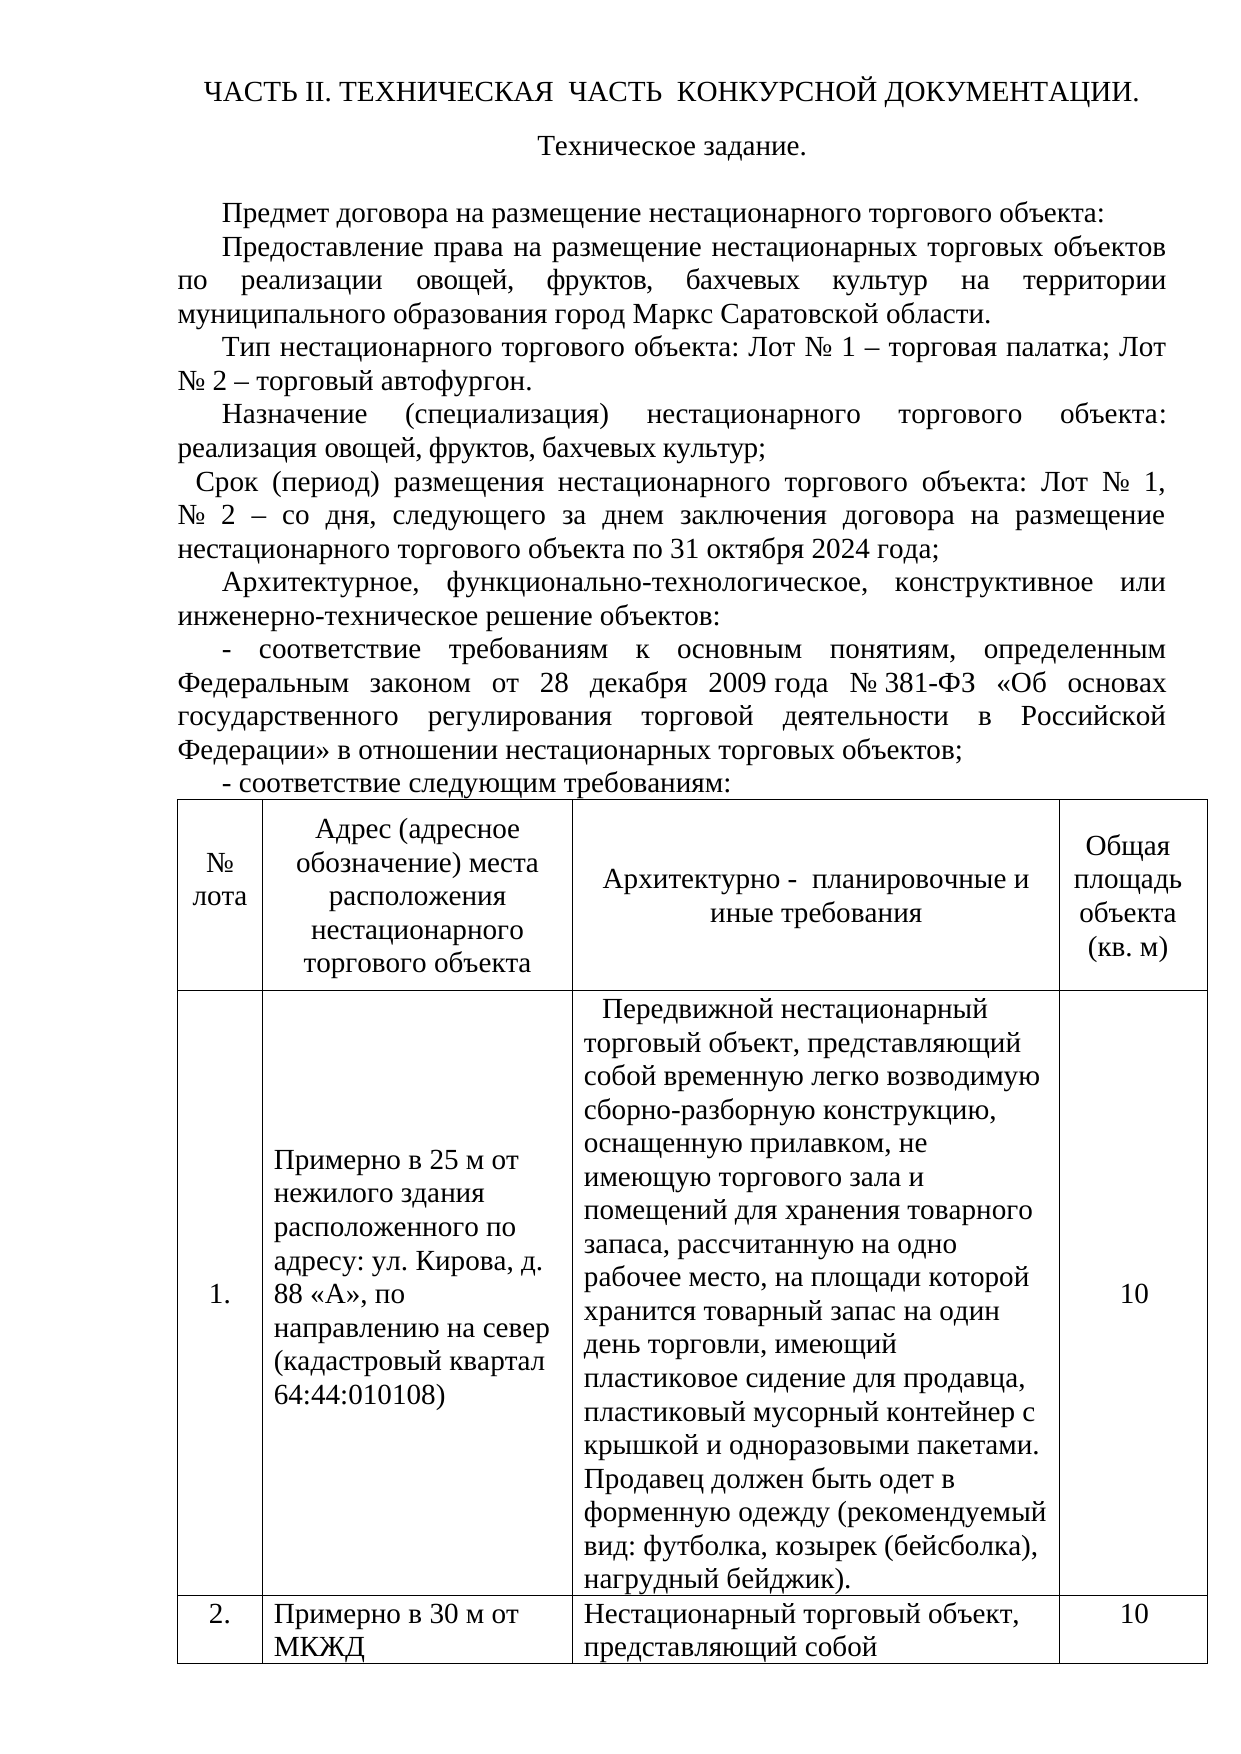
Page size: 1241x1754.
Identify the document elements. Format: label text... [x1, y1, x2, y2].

table_header Общая площадь объекта (кв. м) [1060, 800, 1207, 990]
text Техническое задание. [177, 128, 1167, 162]
text Срок (период) размещения нестационарного торгового объекта: Лот № 1, № 2 – со дня, следующего за днем заключения договора на размещение нестационарного торгового объекта по 31 октября 2024 года; [177, 464, 1167, 564]
text ЧАСТЬ II. ТЕХНИЧЕСКАЯ ЧАСТЬ КОНКУРСНОЙ ДОКУМЕНТАЦИИ. [177, 74, 1167, 107]
table_cell Примерно в 25 м от нежилого здания расположенного по адресу: ул. Кирова, д. 88 «А», по направлению на север (кадастровый квартал 64:44:010108) [263, 991, 572, 1595]
table_header № лота [178, 800, 262, 990]
table_cell Передвижной нестационарный торговый объект, представляющий собой временную легко возводимую сборно-разборную конструкцию, оснащенную прилавком, не имеющую торгового зала и помещений для хранения товарного запаса, рассчитанную на одно рабочее место, на площади которой хранится товарный запас на один день торговли, имеющий пластиковое сидение для продавца, пластиковый мусорный контейнер с крышкой и одноразовыми пакетами. Продавец должен быть одет в форменную одежду (рекомендуемый вид: футболка, козырек (бейсболка), нагрудный бейджик). [573, 991, 1059, 1595]
table_cell 2. [178, 1596, 262, 1663]
text Предоставление права на размещение нестационарных торговых объектов по реализации овощей, фруктов, бахчевых культур на территории муниципального образования город Маркс Саратовской области. [177, 229, 1167, 329]
text Тип нестационарного торгового объекта: Лот № 1 – торговая палатка; Лот № 2 – торговый автофургон. [177, 329, 1167, 397]
table_cell 1. [178, 991, 262, 1595]
text Архитектурное, функционально-технологическое, конструктивное или инженерно-техническое решение объектов: [177, 564, 1167, 631]
text Предмет договора на размещение нестационарного торгового объекта: [177, 195, 1167, 229]
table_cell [263, 1596, 572, 1663]
title Назначение (специализация) нестационарного торгового объекта: реализация овощей, фруктов, бахчевых культур; [177, 397, 1167, 464]
table_cell 10 [1060, 991, 1207, 1595]
table_cell 10 [1060, 1596, 1207, 1663]
text - соответствие следующим требованиям: [177, 766, 1167, 799]
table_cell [573, 1596, 1059, 1663]
table_header Архитектурно - планировочные и иные требования [573, 800, 1059, 990]
text - соответствие требованиям к основным понятиям, определенным Федеральным законом от 28 декабря 2009 года № 381-ФЗ «Об основах государственного регулирования торговой деятельности в Российской Федерации» в отношении нестационарных торговых объектов; [177, 631, 1167, 766]
table_header Адрес (адресное обозначение) места расположения нестационарного торгового объекта [263, 800, 572, 990]
